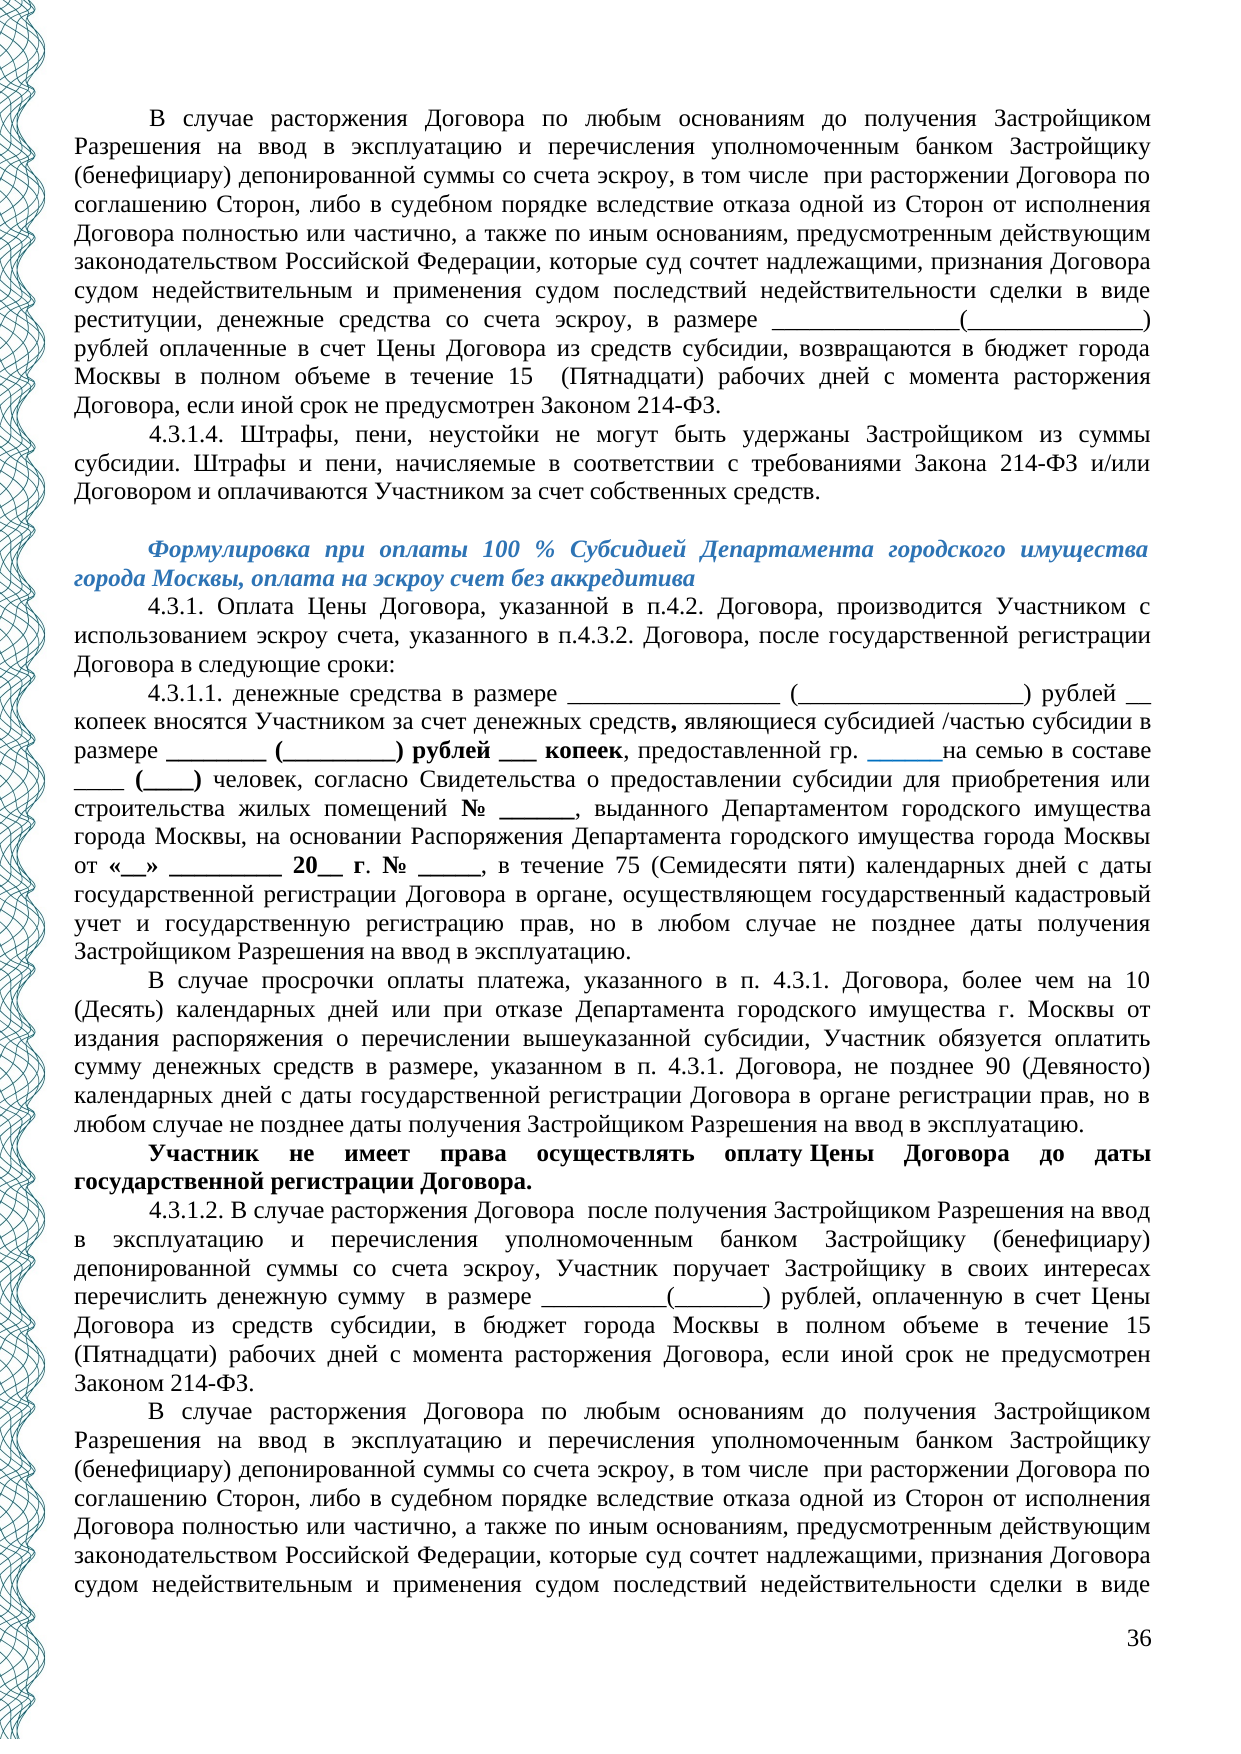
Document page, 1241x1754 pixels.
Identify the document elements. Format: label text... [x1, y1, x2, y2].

text Участник не имеет права осуществлять оплату Цены Договора до даты государственной регистрации Договора. [74, 1138, 1152, 1195]
text 4.3.1. Оплата Цены Договора, указанной в п.4.2. Договора, производится Участником с использованием эскроу счета, указанного в п.4.3.2. Договора, после государственной регистрации Договора в следующие сроки: [74, 591, 1152, 678]
picture [0, 0, 1241, 1739]
text В случае просрочки оплаты платежа, указанного в п. 4.3.1. Договора, более чем на 10 (Десять) календарных дней или при отказе Департамента городского имущества г. Москвы от издания распоряжения о перечислении вышеуказанной субсидии, Участник обязуется оплатить сумму денежных средств в размере, указанном в п. 4.3.1. Договора, не позднее 90 (Девяносто) календарных дней с даты государственной регистрации Договора в органе регистрации прав, но в любом случае не позднее даты получения Застройщиком Разрешения на ввод в эксплуатацию. [74, 965, 1152, 1138]
text Формулировка при оплаты 100 % Субсидией Департамента городского имущества города Москвы, оплата на эскроу счет без аккредитива [74, 534, 1152, 591]
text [74, 1396, 1152, 1598]
text 4.3.1.1. денежные средства в размере _________________ (__________________) рублей __ копеек вносятся Участником за счет денежных средств, являющиеся субсидией /частью субсидии в размере ________ (_________) рублей ___ копеек, предоставленной гр. ______на семью в составе ____ (____) человек, согласно Свидетельства о предоставлении субсидии для приобретения или строительства жилых помещений № ______, выданного Департаментом городского имущества города Москвы, на основании Распоряжения Департамента городского имущества города Москвы от «__» _________ 20__ г. № _____, в течение 75 (Семидесяти пяти) календарных дней с даты государственной регистрации Договора в органе, осуществляющем государственный кадастровый учет и государственную регистрацию прав, но в любом случае не позднее даты получения Застройщиком Разрешения на ввод в эксплуатацию. [74, 678, 1152, 965]
text 4.3.1.4. Штрафы, пени, неустойки не могут быть удержаны Застройщиком из суммы субсидии. Штрафы и пени, начисляемые в соответствии с требованиями Закона 214-ФЗ и/или Договором и оплачиваются Участником за счет собственных средств. [74, 419, 1152, 505]
text 4.3.1.2. В случае расторжения Договора после получения Застройщиком Разрешения на ввод в эксплуатацию и перечисления уполномоченным банком Застройщику (бенефициару) депонированной суммы со счета эскроу, Участник поручает Застройщику в своих интересах перечислить денежную сумму в размере __________(_______) рублей, оплаченную в счет Цены Договора из средств субсидии, в бюджет города Москвы в полном объеме в течение 15 (Пятнадцати) рабочих дней с момента расторжения Договора, если иной срок не предусмотрен Законом 214-ФЗ. [74, 1195, 1152, 1396]
